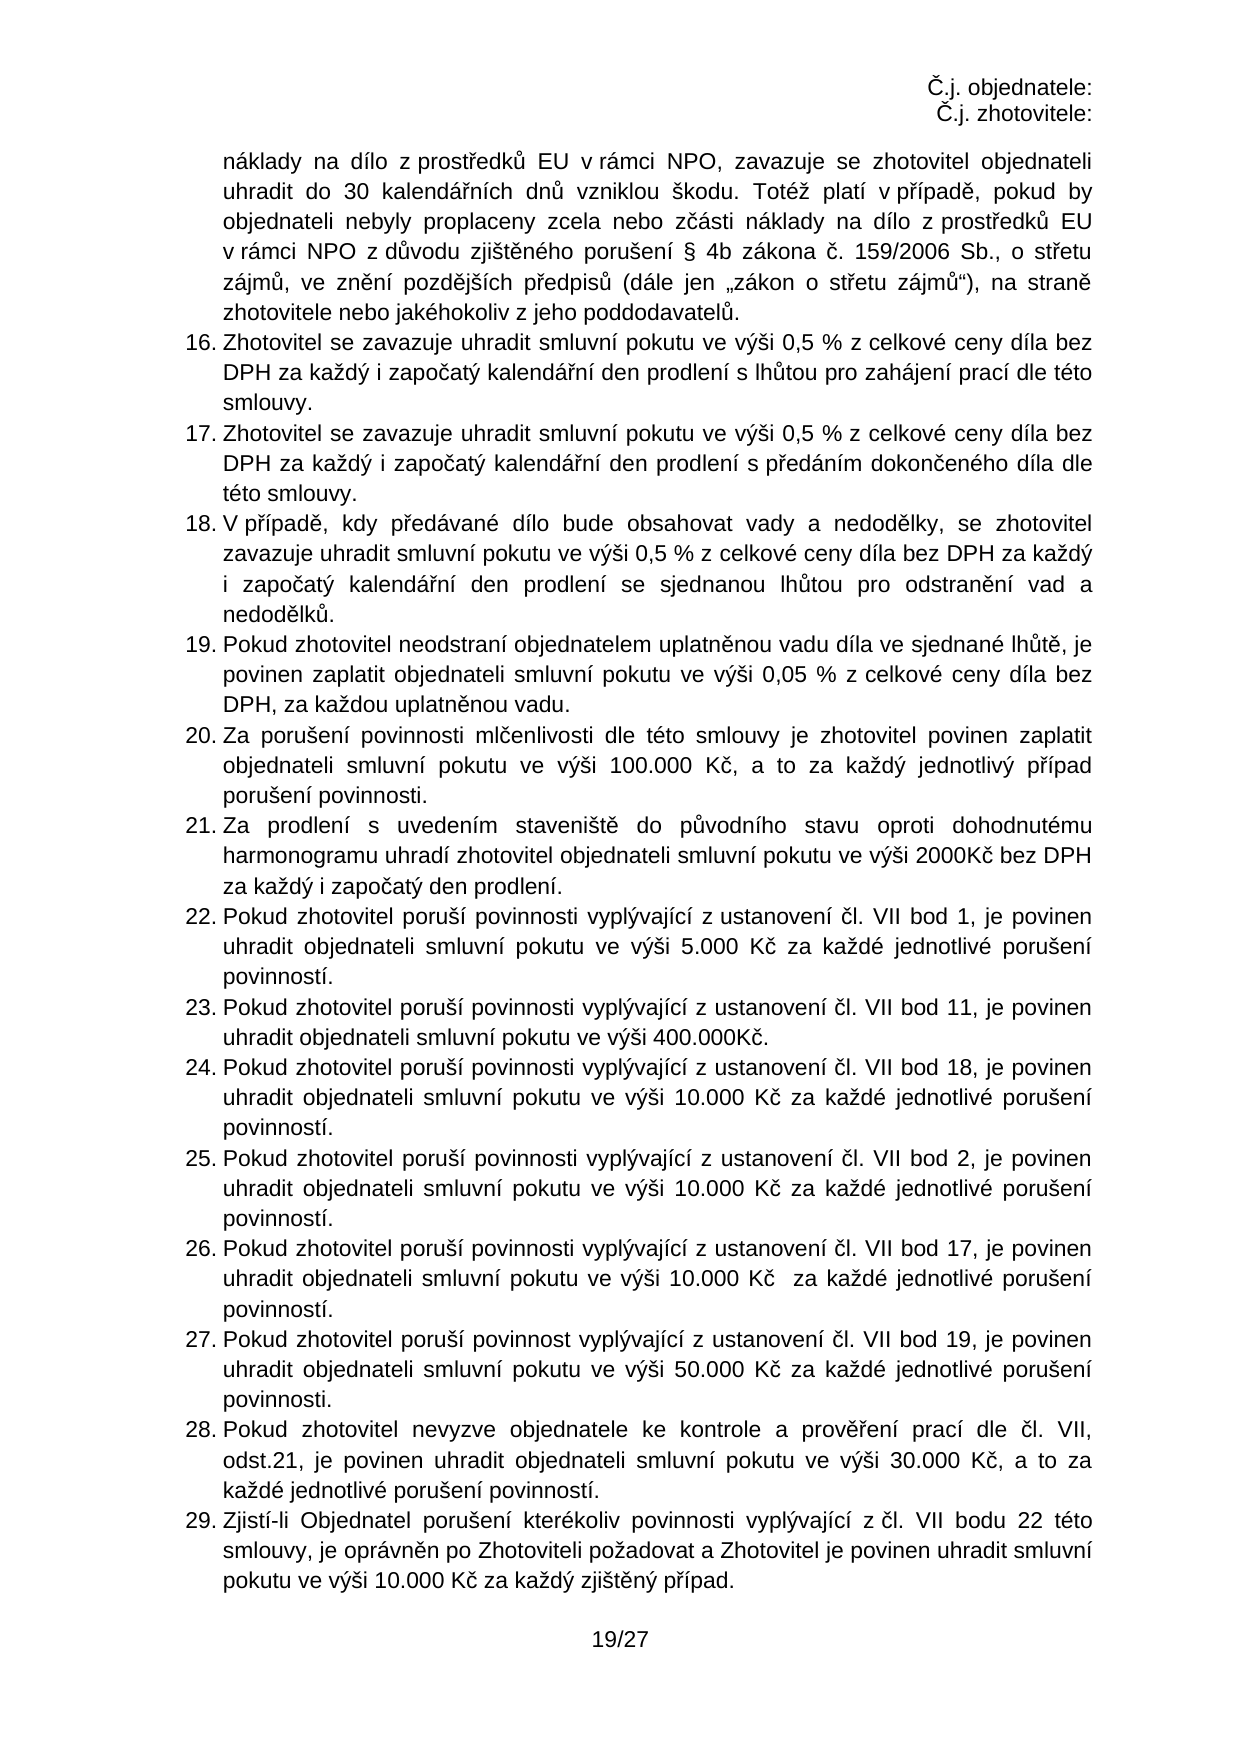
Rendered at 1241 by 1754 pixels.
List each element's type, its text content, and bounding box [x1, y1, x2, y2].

list Pokud zhotovitel poruší povinnosti vyplývající z ustanovení čl. VII bod 17, je povinen uhradit objednateli smluvní pokutu ve výši 10.000 Kč za každé jednotlivé porušení povinností. [185, 1235, 1093, 1322]
list Za prodlení s uvedením staveniště do původního stavu oproti dohodnutému harmonogramu uhradí zhotovitel objednateli smluvní pokutu ve výši 2000Kč bez DPH za každý i započatý den prodlení. [185, 812, 1093, 899]
list Pokud zhotovitel poruší povinnost vyplývající z ustanovení čl. VII bod 19, je povinen uhradit objednateli smluvní pokutu ve výši 50.000 Kč za každé jednotlivé porušení povinnosti. [185, 1326, 1093, 1412]
list Pokud zhotovitel poruší povinnosti vyplývající z ustanovení čl. VII bod 11, je povinen uhradit objednateli smluvní pokutu ve výši 400.000Kč. [185, 993, 1093, 1050]
list Zjistí-li Objednatel porušení kterékoliv povinnosti vyplývající z čl. VII bodu 22 této smlouvy, je oprávněn po Zhotoviteli požadovat a Zhotovitel je povinen uhradit smluvní pokutu ve výši 10.000 Kč za každý zjištěný případ. [185, 1507, 1093, 1594]
list Pokud zhotovitel poruší povinnosti vyplývající z ustanovení čl. VII bod 2, je povinen uhradit objednateli smluvní pokutu ve výši 10.000 Kč za každé jednotlivé porušení povinností. [185, 1144, 1093, 1231]
list Pokud zhotovitel nevyzve objednatele ke kontrole a prověření prací dle čl. VII, odst.21, je povinen uhradit objednateli smluvní pokutu ve výši 30.000 Kč, a to za každé jednotlivé porušení povinností. [185, 1416, 1093, 1503]
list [185, 148, 1093, 325]
list Zhotovitel se zavazuje uhradit smluvní pokutu ve výši 0,5 % z celkové ceny díla bez DPH za každý i započatý kalendářní den prodlení s předáním dokončeného díla dle této smlouvy. [185, 419, 1093, 506]
list Za porušení povinnosti mlčenlivosti dle této smlouvy je zhotovitel povinen zaplatit objednateli smluvní pokutu ve výši 100.000 Kč, a to za každý jednotlivý případ porušení povinnosti. [185, 722, 1093, 808]
list V případě, kdy předávané dílo bude obsahovat vady a nedodělky, se zhotovitel zavazuje uhradit smluvní pokutu ve výši 0,5 % z celkové ceny díla bez DPH za každý i započatý kalendářní den prodlení se sjednanou lhůtou pro odstranění vad a nedodělků. [185, 510, 1093, 627]
list Pokud zhotovitel poruší povinnosti vyplývající z ustanovení čl. VII bod 1, je povinen uhradit objednateli smluvní pokutu ve výši 5.000 Kč za každé jednotlivé porušení povinností. [185, 903, 1093, 989]
list Pokud zhotovitel poruší povinnosti vyplývající z ustanovení čl. VII bod 18, je povinen uhradit objednateli smluvní pokutu ve výši 10.000 Kč za každé jednotlivé porušení povinností. [185, 1054, 1093, 1141]
list Zhotovitel se zavazuje uhradit smluvní pokutu ve výši 0,5 % z celkové ceny díla bez DPH za každý i započatý kalendářní den prodlení s lhůtou pro zahájení prací dle této smlouvy. [185, 329, 1093, 416]
list Pokud zhotovitel neodstraní objednatelem uplatněnou vadu díla ve sjednané lhůtě, je povinen zaplatit objednateli smluvní pokutu ve výši 0,05 % z celkové ceny díla bez DPH, za každou uplatněnou vadu. [185, 631, 1093, 718]
